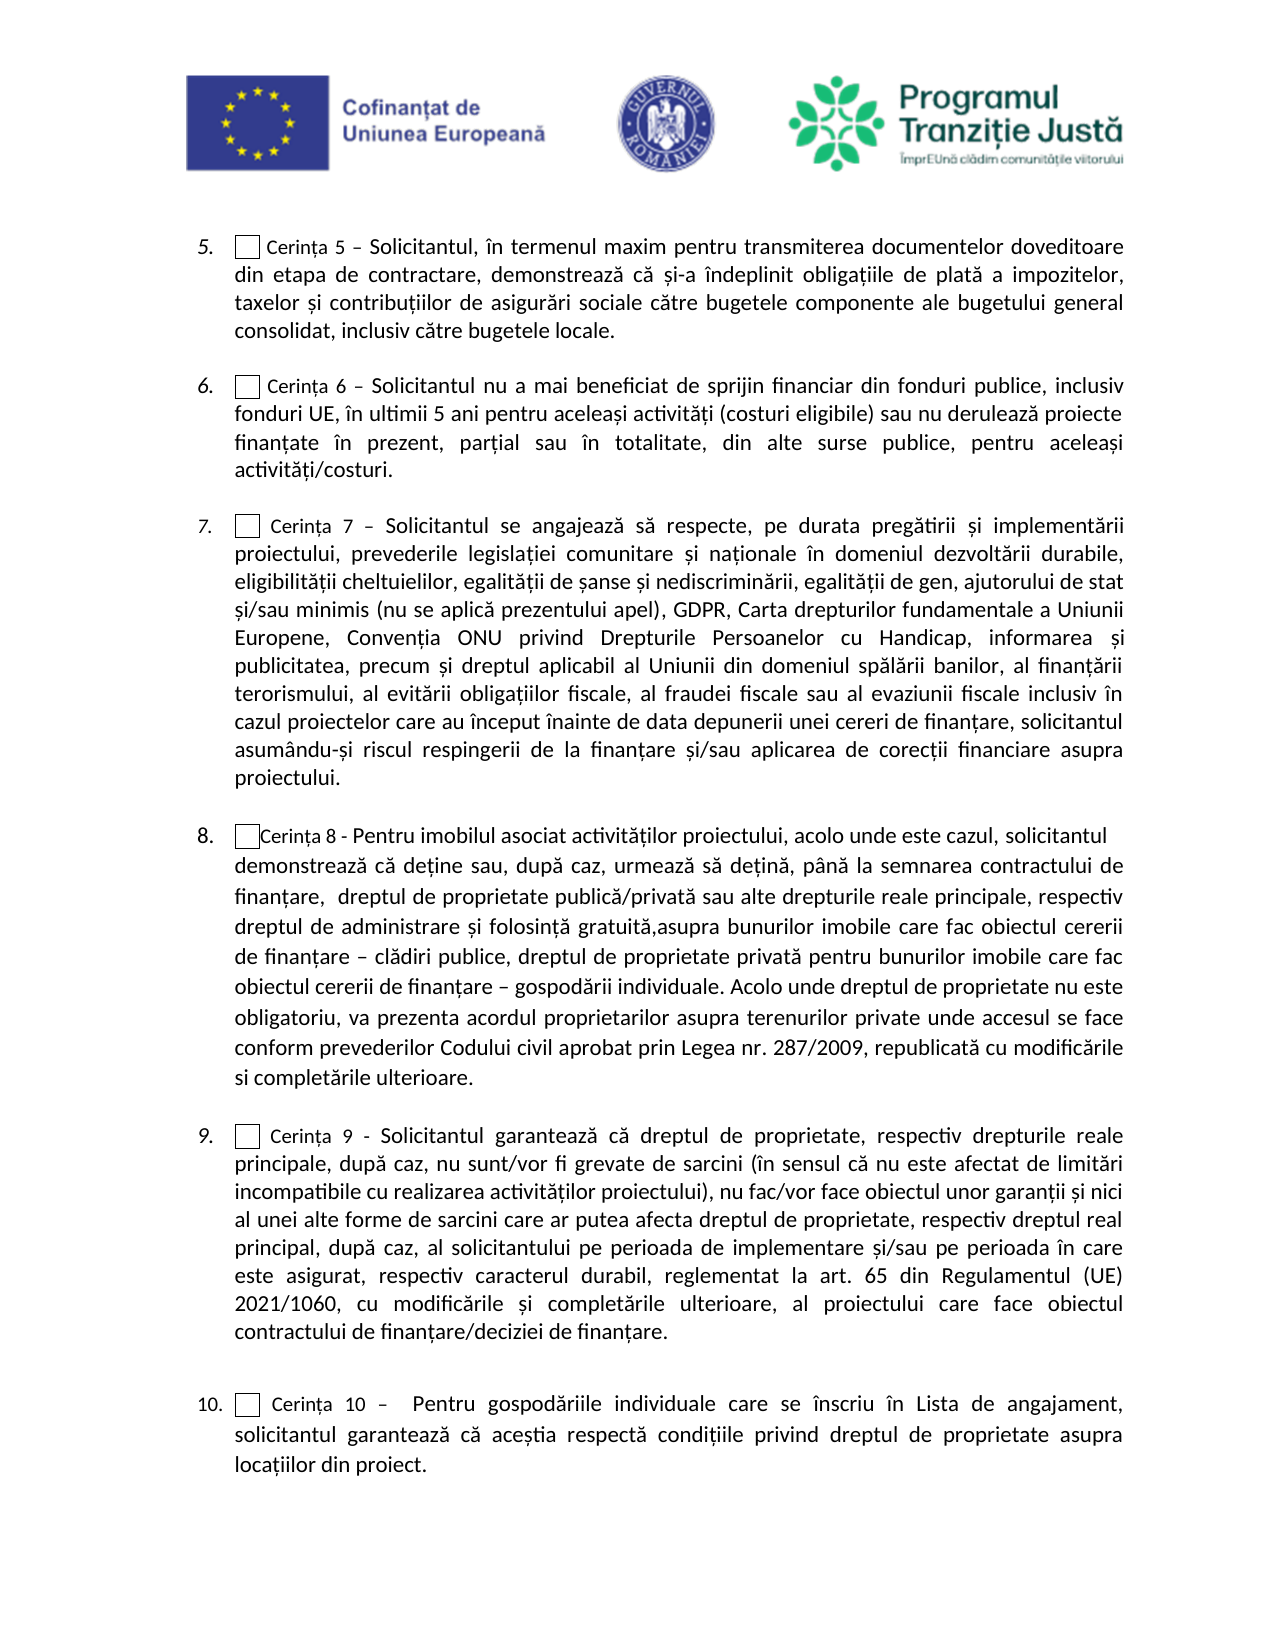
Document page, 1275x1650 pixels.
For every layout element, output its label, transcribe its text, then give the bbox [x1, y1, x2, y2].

text demonstrează că deține sau, după caz, urmează să dețină, până la semnarea contractului de finanțare, dreptul de proprietate publică/privată sau alte drepturile reale principale, respectiv dreptul de administrare și folosință gratuită,asupra bunurilor imobile care fac obiectul cererii de finanțare – clădiri publice, dreptul de proprietate privată pentru bunurilor imobile care fac obiectul cererii de finanțare – gospodării individuale. Acolo unde dreptul de proprietate nu este obligatoriu, va prezenta acordul proprietarilor asupra terenurilor private unde accesul se face conform prevederilor Codului civil aprobat prin Legea nr. 287/2009, republicată cu modificările si completările ulterioare. [234, 852, 1125, 1091]
list Cerința 10 – Pentru gospodăriile individuale care se înscriu în Lista de angajament, solicitantul garantează că aceștia respectă condițiile privind dreptul de proprietate asupra locațiilor din proiect. [197, 1389, 1125, 1478]
list Cerința 8 - Pentru imobilul asociat activităților proiectului, acolo unde este cazul, solicitantul [197, 821, 1125, 849]
list Cerința 7 – Solicitantul se angajează să respecte, pe durata pregătirii şi implementării proiectului, prevederile legislaţiei comunitare şi naţionale în domeniul dezvoltării durabile, eligibilității cheltuielilor, egalităţii de şanse şi nediscriminării, egalităţii de gen, ajutorului de stat și/sau minimis (nu se aplică prezentului apel), GDPR, Carta drepturilor fundamentale a Uniunii Europene, Convenția ONU privind Drepturile Persoanelor cu Handicap, informarea şi publicitatea, precum și dreptul aplicabil al Uniunii din domeniul spălării banilor, al finanțării terorismului, al evitării obligațiilor fiscale, al fraudei fiscale sau al evaziunii fiscale inclusiv în cazul proiectelor care au început înainte de data depunerii unei cereri de finanțare, solicitantul asumându-și riscul respingerii de la finanțare și/sau aplicarea de corecții financiare asupra proiectului. [197, 511, 1125, 791]
picture [186, 75, 1125, 176]
list Cerința 5 – Solicitantul, în termenul maxim pentru transmiterea documentelor doveditoare din etapa de contractare, demonstrează că și-a îndeplinit obligațiile de plată a impozitelor, taxelor și contribuțiilor de asigurări sociale către bugetele componente ale bugetului general consolidat, inclusiv către bugetele locale. [197, 232, 1125, 344]
list Cerința 6 – Solicitantul nu a mai beneficiat de sprijin financiar din fonduri publice, inclusiv fonduri UE, în ultimii 5 ani pentru aceleași activități (costuri eligibile) sau nu derulează proiecte finanțate în prezent, parțial sau în totalitate, din alte surse publice, pentru aceleași activități/costuri. [197, 372, 1125, 484]
list Cerința 9 - Solicitantul garantează că dreptul de proprietate, respectiv drepturile reale principale, după caz, nu sunt/vor fi grevate de sarcini (în sensul că nu este afectat de limitări incompatibile cu realizarea activităților proiectului), nu fac/vor face obiectul unor garanții și nici al unei alte forme de sarcini care ar putea afecta dreptul de proprietate, respectiv dreptul real principal, după caz, al solicitantului pe perioada de implementare și/sau pe perioada în care este asigurat, respectiv caracterul durabil, reglementat la art. 65 din Regulamentul (UE) 2021/1060, cu modificările și completările ulterioare, al proiectului care face obiectul contractului de finanțare/deciziei de finanțare. [197, 1121, 1125, 1346]
